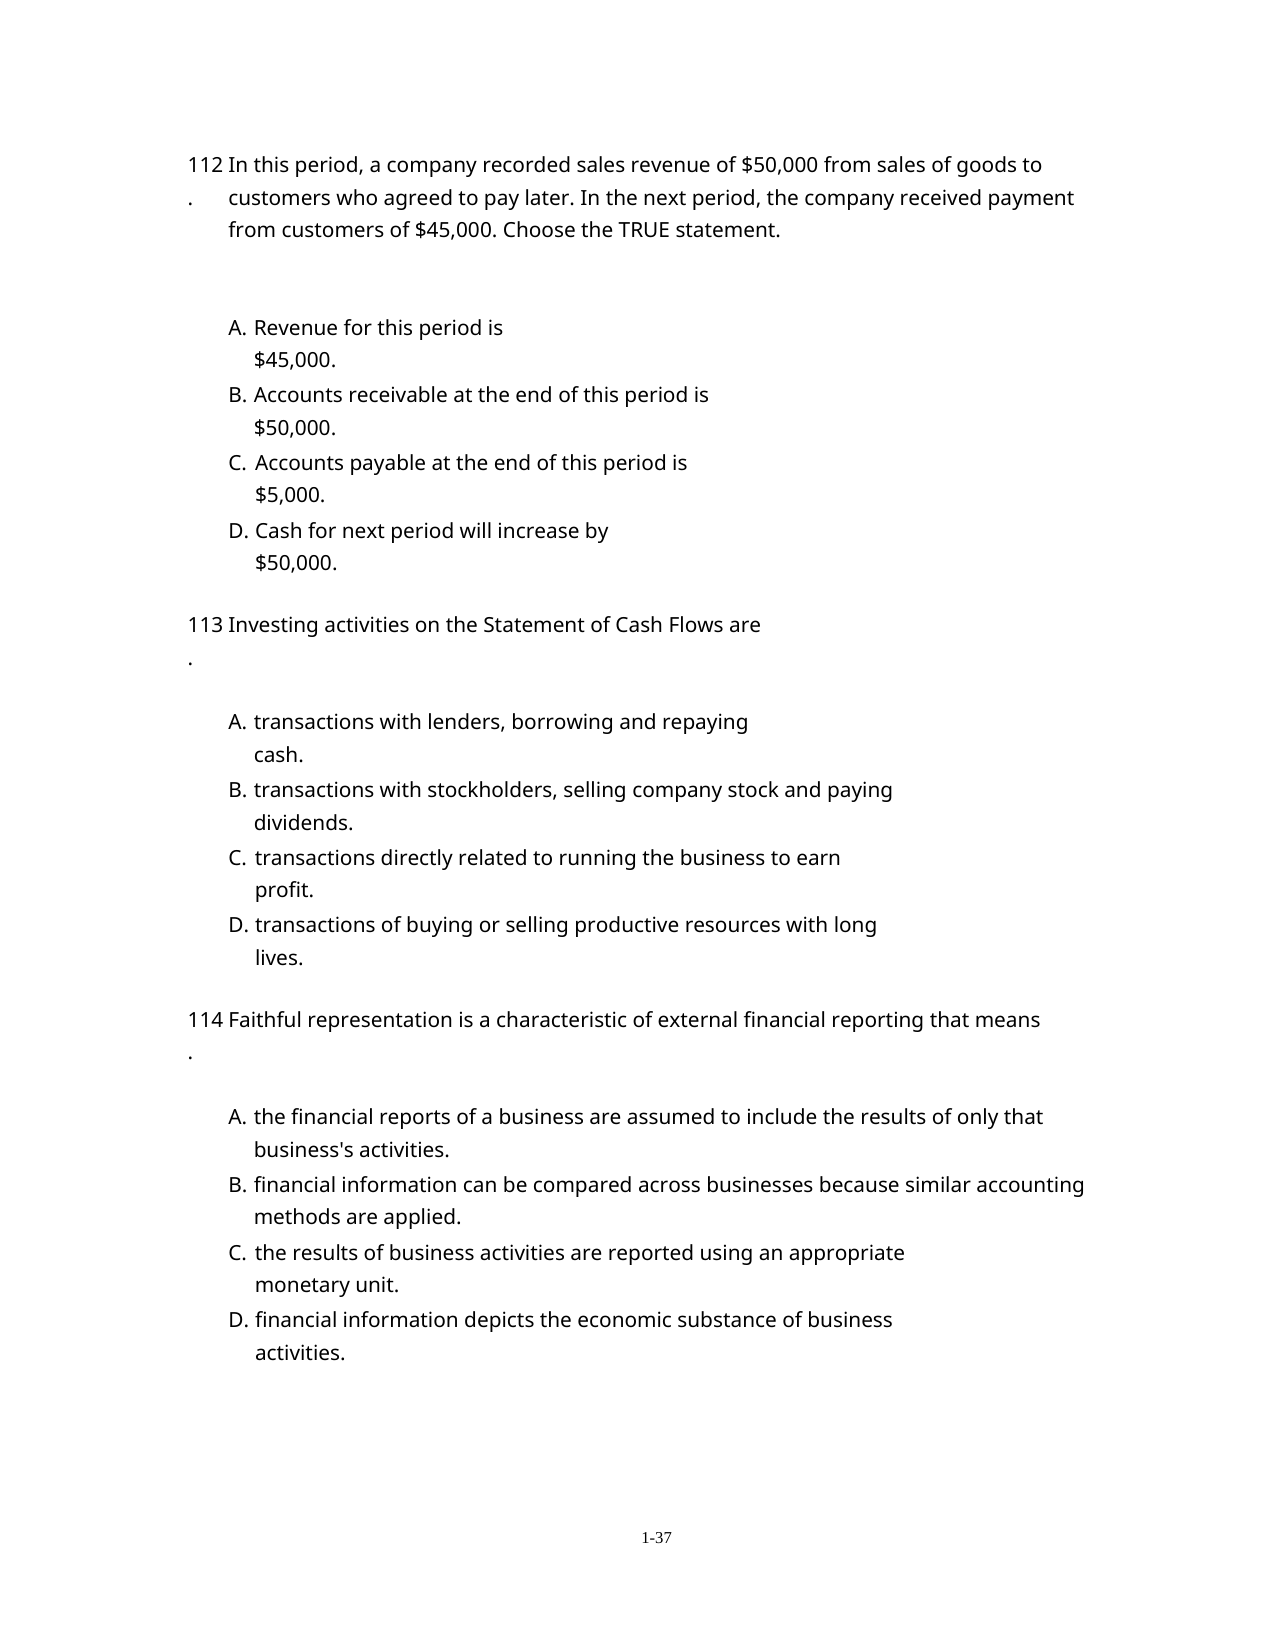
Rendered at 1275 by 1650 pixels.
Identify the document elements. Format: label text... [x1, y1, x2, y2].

table_header In this period, a company recorded sales revenue of $50,000 from sales of goods to customers who agreed to pay later. In the next period, the company received payment from customers of $45,000. Choose the TRUE statement. [228, 150, 1125, 581]
table_header Faithful representation is a characteristic of external financial reporting that means [228, 1005, 1125, 1370]
table_header 113. [188, 610, 228, 976]
table_header Investing activities on the Statement of Cash Flows are [228, 610, 1125, 976]
table_header 112. [188, 150, 228, 581]
table_header 114. [188, 1005, 228, 1370]
